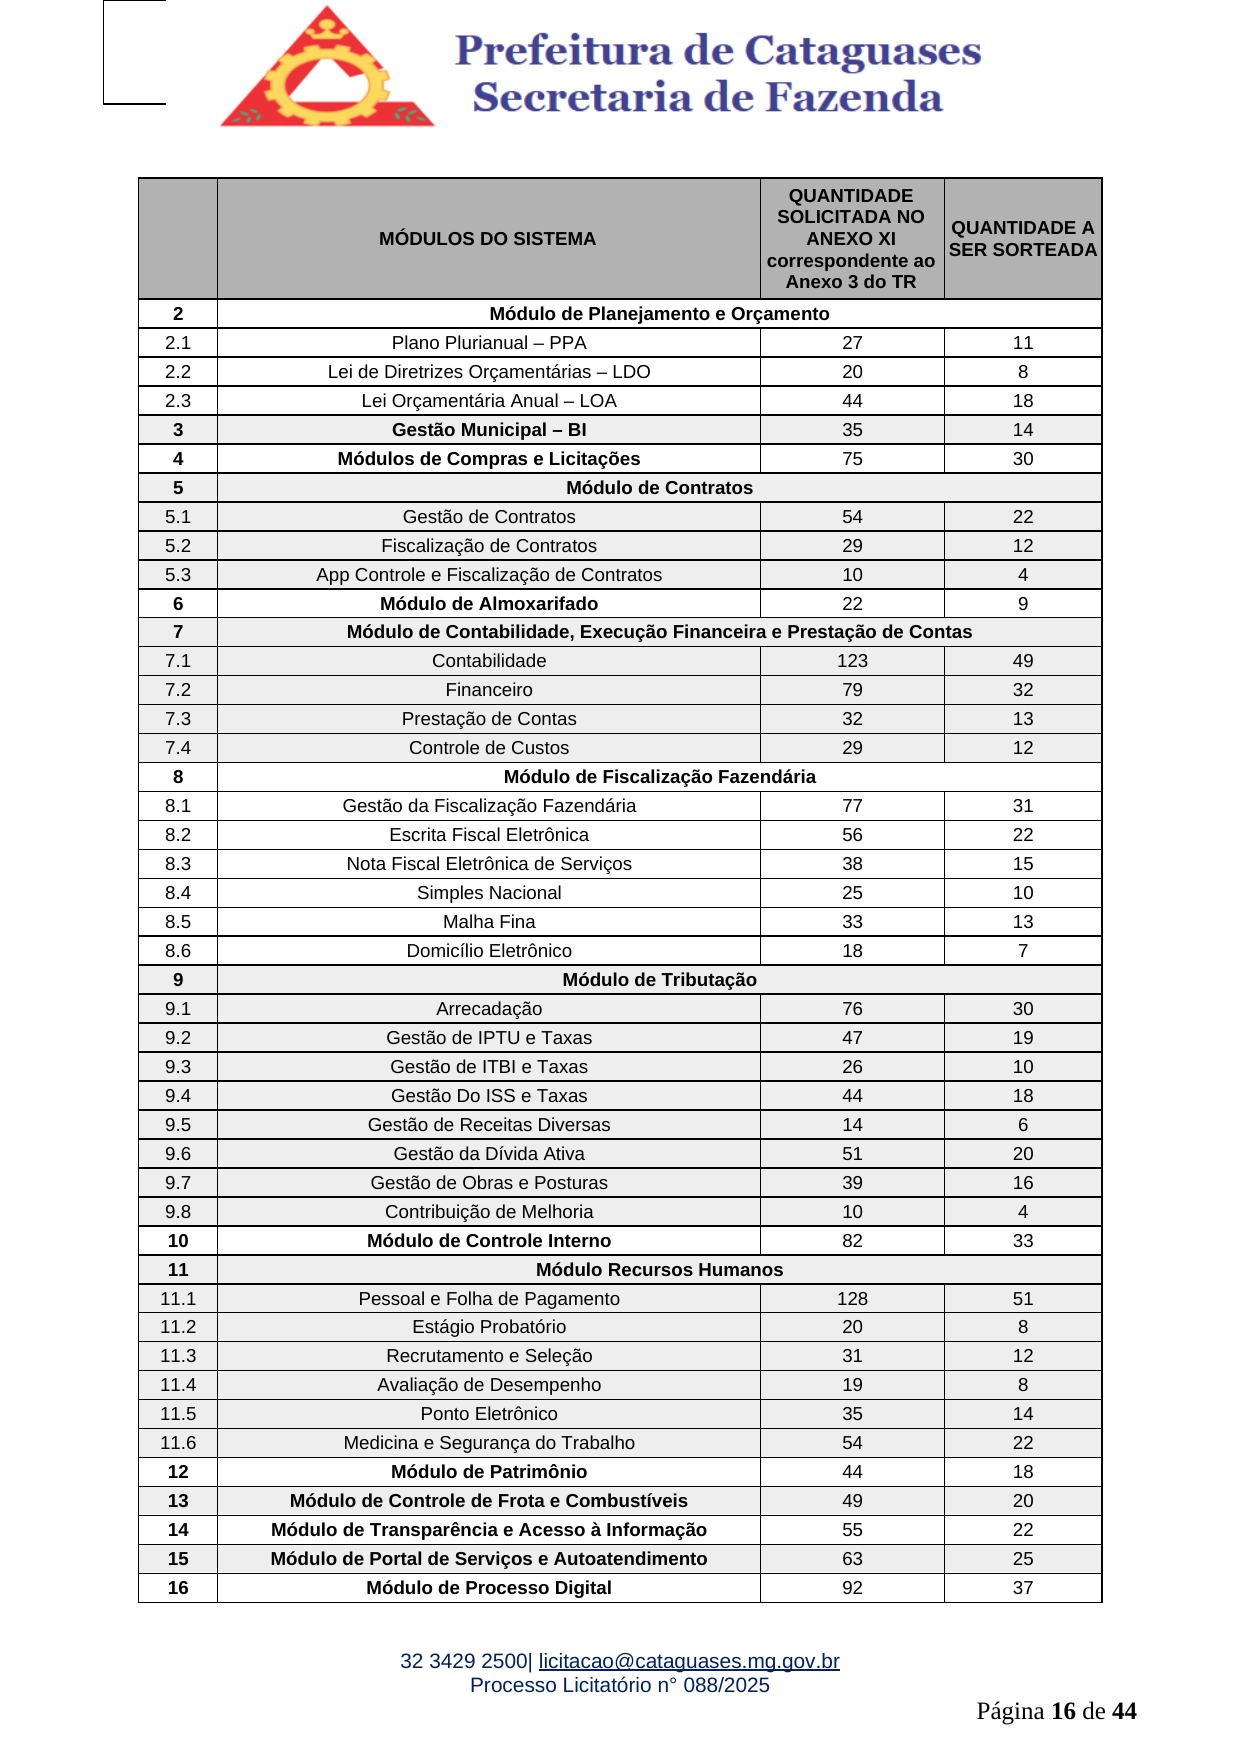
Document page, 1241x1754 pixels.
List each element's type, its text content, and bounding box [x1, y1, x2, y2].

table_cell Ponto Eletrônico [218, 1400, 760, 1428]
table_cell Gestão Municipal – BI [218, 416, 760, 443]
table_cell 51 [761, 1140, 944, 1167]
table_cell 9.3 [139, 1053, 217, 1080]
table_cell 31 [945, 792, 1101, 819]
table_cell Gestão de ITBI e Taxas [218, 1053, 760, 1080]
table_cell 44 [761, 387, 944, 414]
table_cell Gestão de Receitas Diversas [218, 1111, 760, 1138]
table_cell Avaliação de Desempenho [218, 1371, 760, 1399]
picture [165, 0, 1075, 148]
table_cell Lei de Diretrizes Orçamentárias – LDO [218, 358, 760, 385]
table_cell 37 [945, 1574, 1101, 1601]
table_cell 56 [761, 821, 944, 848]
table_cell 20 [761, 1313, 944, 1341]
table_cell 6 [945, 1111, 1101, 1138]
table_cell Prestação de Contas [218, 705, 760, 733]
table_cell 51 [945, 1285, 1101, 1312]
table_cell 13 [139, 1487, 217, 1514]
table_cell 49 [761, 1487, 944, 1514]
table_cell 8 [945, 358, 1101, 385]
table_cell 2 [139, 300, 217, 327]
table_cell 9.5 [139, 1111, 217, 1138]
table_cell Pessoal e Folha de Pagamento [218, 1285, 760, 1312]
table_cell 63 [761, 1545, 944, 1572]
table_cell 123 [761, 647, 944, 675]
table_cell 12 [139, 1458, 217, 1486]
table_cell 4 [139, 445, 217, 472]
table_cell 13 [945, 908, 1101, 935]
table_cell 9.2 [139, 1024, 217, 1051]
table_cell 22 [761, 590, 944, 617]
table_cell 9.1 [139, 995, 217, 1022]
table_cell 4 [945, 561, 1101, 588]
table_cell Escrita Fiscal Eletrônica [218, 821, 760, 848]
table_cell 8.6 [139, 937, 217, 964]
table_cell Financeiro [218, 676, 760, 704]
table_header [139, 179, 217, 298]
table_cell 11.3 [139, 1342, 217, 1370]
table_cell 32 [761, 705, 944, 733]
table_cell Nota Fiscal Eletrônica de Serviços [218, 850, 760, 877]
table_cell 22 [945, 1429, 1101, 1457]
table_cell 11.5 [139, 1400, 217, 1428]
table_cell 2.3 [139, 387, 217, 414]
table_cell 18 [761, 937, 944, 964]
table_cell 4 [945, 1198, 1101, 1225]
table_cell 15 [139, 1545, 217, 1572]
table_cell 12 [945, 532, 1101, 559]
table_cell 44 [761, 1082, 944, 1109]
table_cell Simples Nacional [218, 879, 760, 906]
table_cell 3 [139, 416, 217, 443]
table_cell 9.7 [139, 1169, 217, 1196]
table_cell 11.1 [139, 1285, 217, 1312]
table_cell 12 [945, 1342, 1101, 1370]
table_cell 32 [945, 676, 1101, 704]
table_cell Módulos de Compras e Licitações [218, 445, 760, 472]
table_cell 14 [945, 416, 1101, 443]
table_cell 11 [945, 329, 1101, 356]
table_cell Módulo de Controle Interno [218, 1227, 760, 1254]
table_cell 7.3 [139, 705, 217, 733]
table_cell 16 [945, 1169, 1101, 1196]
table_cell 14 [139, 1516, 217, 1543]
table_cell 14 [761, 1111, 944, 1138]
table_cell 18 [945, 1458, 1101, 1486]
table_cell 29 [761, 734, 944, 762]
table_cell 30 [945, 445, 1101, 472]
table_cell Gestão de Contratos [218, 503, 760, 530]
table_cell 12 [945, 734, 1101, 762]
table_cell Gestão Do ISS e Taxas [218, 1082, 760, 1109]
table_cell 11 [139, 1256, 217, 1283]
table_cell 27 [761, 329, 944, 356]
table_cell 9 [945, 590, 1101, 617]
table_cell 7 [945, 937, 1101, 964]
table_cell 9.6 [139, 1140, 217, 1167]
table_cell Lei Orçamentária Anual – LOA [218, 387, 760, 414]
table_cell 15 [945, 850, 1101, 877]
table_header QUANTIDADE SOLICITADA NO ANEXO XI correspondente ao Anexo 3 do TR [761, 179, 944, 298]
table_cell 11.2 [139, 1313, 217, 1341]
table_cell 35 [761, 1400, 944, 1428]
table_cell 10 [139, 1227, 217, 1254]
table_cell 7.2 [139, 676, 217, 704]
table_cell Módulo de Planejamento e Orçamento [218, 300, 1101, 327]
table_cell 55 [761, 1516, 944, 1543]
table_cell 9.8 [139, 1198, 217, 1225]
table_cell 49 [945, 647, 1101, 675]
table_cell 8 [139, 763, 217, 791]
table_cell 8 [945, 1313, 1101, 1341]
table_cell 20 [945, 1487, 1101, 1514]
table_cell Gestão de Obras e Posturas [218, 1169, 760, 1196]
table_cell 16 [139, 1574, 217, 1601]
table_cell 9.4 [139, 1082, 217, 1109]
table_cell 8.4 [139, 879, 217, 906]
table_cell 14 [945, 1400, 1101, 1428]
table_cell 35 [761, 416, 944, 443]
table_cell Arrecadação [218, 995, 760, 1022]
table_cell 5 [139, 474, 217, 501]
table_cell 8.3 [139, 850, 217, 877]
table_cell Gestão da Fiscalização Fazendária [218, 792, 760, 819]
table_cell 25 [945, 1545, 1101, 1572]
table_cell 10 [945, 879, 1101, 906]
table_cell 76 [761, 995, 944, 1022]
table_cell 8.5 [139, 908, 217, 935]
table_cell 7.4 [139, 734, 217, 762]
table_cell Módulo de Processo Digital [218, 1574, 760, 1601]
table_cell 18 [945, 387, 1101, 414]
table_cell Domicílio Eletrônico [218, 937, 760, 964]
table_cell Gestão da Dívida Ativa [218, 1140, 760, 1167]
table_header MÓDULOS DO SISTEMA [218, 179, 760, 298]
table_cell 79 [761, 676, 944, 704]
table_cell Fiscalização de Contratos [218, 532, 760, 559]
table_cell Gestão de IPTU e Taxas [218, 1024, 760, 1051]
table_cell Plano Plurianual – PPA [218, 329, 760, 356]
table_cell 19 [945, 1024, 1101, 1051]
table_cell 39 [761, 1169, 944, 1196]
table_cell 30 [945, 995, 1101, 1022]
table_cell Contabilidade [218, 647, 760, 675]
table_cell Módulo de Patrimônio [218, 1458, 760, 1486]
table_cell 18 [945, 1082, 1101, 1109]
table_cell Módulo de Fiscalização Fazendária [218, 763, 1101, 791]
table_cell 9 [139, 966, 217, 993]
table_cell 6 [139, 590, 217, 617]
table_cell 20 [761, 358, 944, 385]
table_cell 92 [761, 1574, 944, 1601]
table_cell Módulo Recursos Humanos [218, 1256, 1101, 1283]
table_cell Módulo de Contratos [218, 474, 1101, 501]
table_cell 33 [945, 1227, 1101, 1254]
table_cell 5.2 [139, 532, 217, 559]
table_cell 38 [761, 850, 944, 877]
table_cell Módulo de Portal de Serviços e Autoatendimento [218, 1545, 760, 1572]
table_cell 10 [945, 1053, 1101, 1080]
table_cell 5.1 [139, 503, 217, 530]
table_cell 20 [945, 1140, 1101, 1167]
table_cell 8.1 [139, 792, 217, 819]
table_cell 26 [761, 1053, 944, 1080]
table_cell 54 [761, 1429, 944, 1457]
table_cell 10 [761, 1198, 944, 1225]
table_cell Recrutamento e Seleção [218, 1342, 760, 1370]
table_cell Malha Fina [218, 908, 760, 935]
table_cell 8.2 [139, 821, 217, 848]
table_cell 75 [761, 445, 944, 472]
table_cell App Controle e Fiscalização de Contratos [218, 561, 760, 588]
table_cell 33 [761, 908, 944, 935]
table_cell Contribuição de Melhoria [218, 1198, 760, 1225]
table_cell 47 [761, 1024, 944, 1051]
table_cell Medicina e Segurança do Trabalho [218, 1429, 760, 1457]
table_cell Módulo de Contabilidade, Execução Financeira e Prestação de Contas [218, 618, 1101, 646]
table_cell 77 [761, 792, 944, 819]
table_cell 11.4 [139, 1371, 217, 1399]
table_cell 82 [761, 1227, 944, 1254]
table_cell 7 [139, 618, 217, 646]
table_cell Módulo de Almoxarifado [218, 590, 760, 617]
table_cell Controle de Custos [218, 734, 760, 762]
table_cell 2.1 [139, 329, 217, 356]
table_cell Estágio Probatório [218, 1313, 760, 1341]
table_cell 19 [761, 1371, 944, 1399]
table_cell Módulo de Controle de Frota e Combustíveis [218, 1487, 760, 1514]
table_cell 25 [761, 879, 944, 906]
table_cell 29 [761, 532, 944, 559]
table_cell 5.3 [139, 561, 217, 588]
table_cell 7.1 [139, 647, 217, 675]
table_cell 128 [761, 1285, 944, 1312]
table_cell 44 [761, 1458, 944, 1486]
table_cell 22 [945, 503, 1101, 530]
table_cell Módulo de Transparência e Acesso à Informação [218, 1516, 760, 1543]
table_cell 54 [761, 503, 944, 530]
table_cell 22 [945, 821, 1101, 848]
table_cell Módulo de Tributação [218, 966, 1101, 993]
table_cell 10 [761, 561, 944, 588]
table_cell 8 [945, 1371, 1101, 1399]
table_cell 31 [761, 1342, 944, 1370]
table_header QUANTIDADE A SER SORTEADA [945, 179, 1101, 298]
table_cell 2.2 [139, 358, 217, 385]
table_cell 11.6 [139, 1429, 217, 1457]
table_cell 22 [945, 1516, 1101, 1543]
table_cell 13 [945, 705, 1101, 733]
